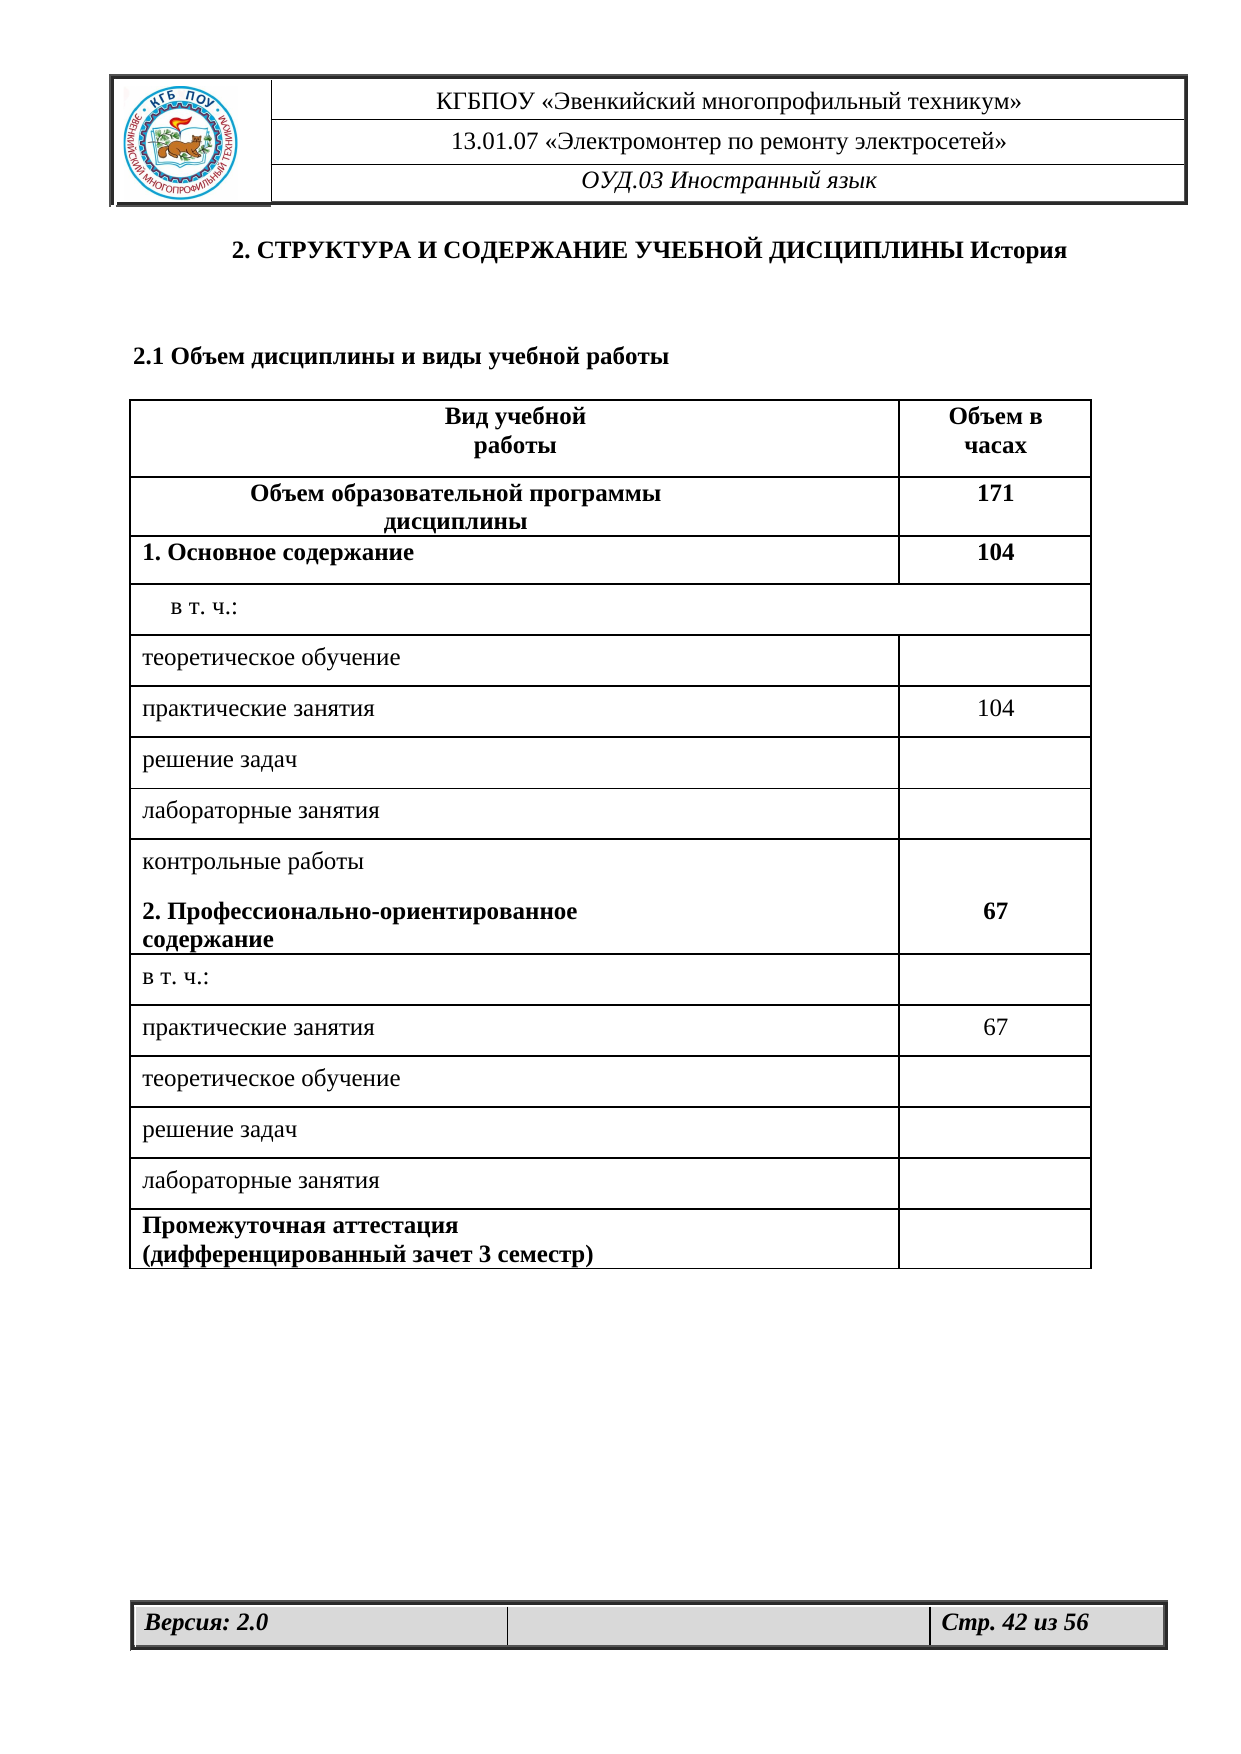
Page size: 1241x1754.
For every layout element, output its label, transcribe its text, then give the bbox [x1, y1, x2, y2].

table_cell в т. ч.: [131, 955, 898, 1004]
table_cell теоретическое обучение [131, 636, 898, 685]
table_cell [900, 1108, 1090, 1157]
table_cell [900, 1057, 1090, 1106]
table_cell Объем образовательной программы дисциплины [131, 478, 898, 535]
table_cell [900, 789, 1090, 838]
table_cell решение задач [131, 738, 898, 787]
table_cell 2. Профессионально-ориентированное содержание [131, 889, 898, 953]
table_cell 171 [900, 478, 1090, 535]
table_cell [900, 955, 1090, 1004]
table_cell 67 [900, 1006, 1090, 1055]
table_header Объем в часах [900, 401, 1090, 476]
table_cell [900, 1210, 1090, 1267]
table_cell [900, 1159, 1090, 1208]
table_cell Промежуточная аттестация (дифференцированный зачет 3 семестр) [131, 1210, 898, 1267]
table_cell 104 [900, 537, 1090, 583]
table_cell лабораторные занятия [131, 789, 898, 838]
text 2.1 Объем дисциплины и виды учебной работы [133, 341, 1181, 370]
table_cell 1. Основное содержание [131, 537, 898, 583]
table_cell лабораторные занятия [131, 1159, 898, 1208]
table_cell теоретическое обучение [131, 1057, 898, 1106]
table_cell [900, 738, 1090, 787]
table_cell [900, 636, 1090, 685]
table_cell контрольные работы [131, 840, 898, 889]
table_cell 104 [900, 687, 1090, 736]
table_cell практические занятия [131, 687, 898, 736]
table_cell 67 [900, 889, 1090, 953]
table_cell решение задач [131, 1108, 898, 1157]
table_cell [900, 840, 1090, 889]
text 2. СТРУКТУРА И СОДЕРЖАНИЕ УЧЕБНОЙ ДИСЦИПЛИНЫ История [118, 236, 1181, 264]
table_header Вид учебной работы [131, 401, 898, 476]
table_cell практические занятия [131, 1006, 898, 1055]
picture [123, 86, 238, 201]
table_cell в т. ч.: [131, 585, 1090, 634]
picture [123, 86, 170, 134]
